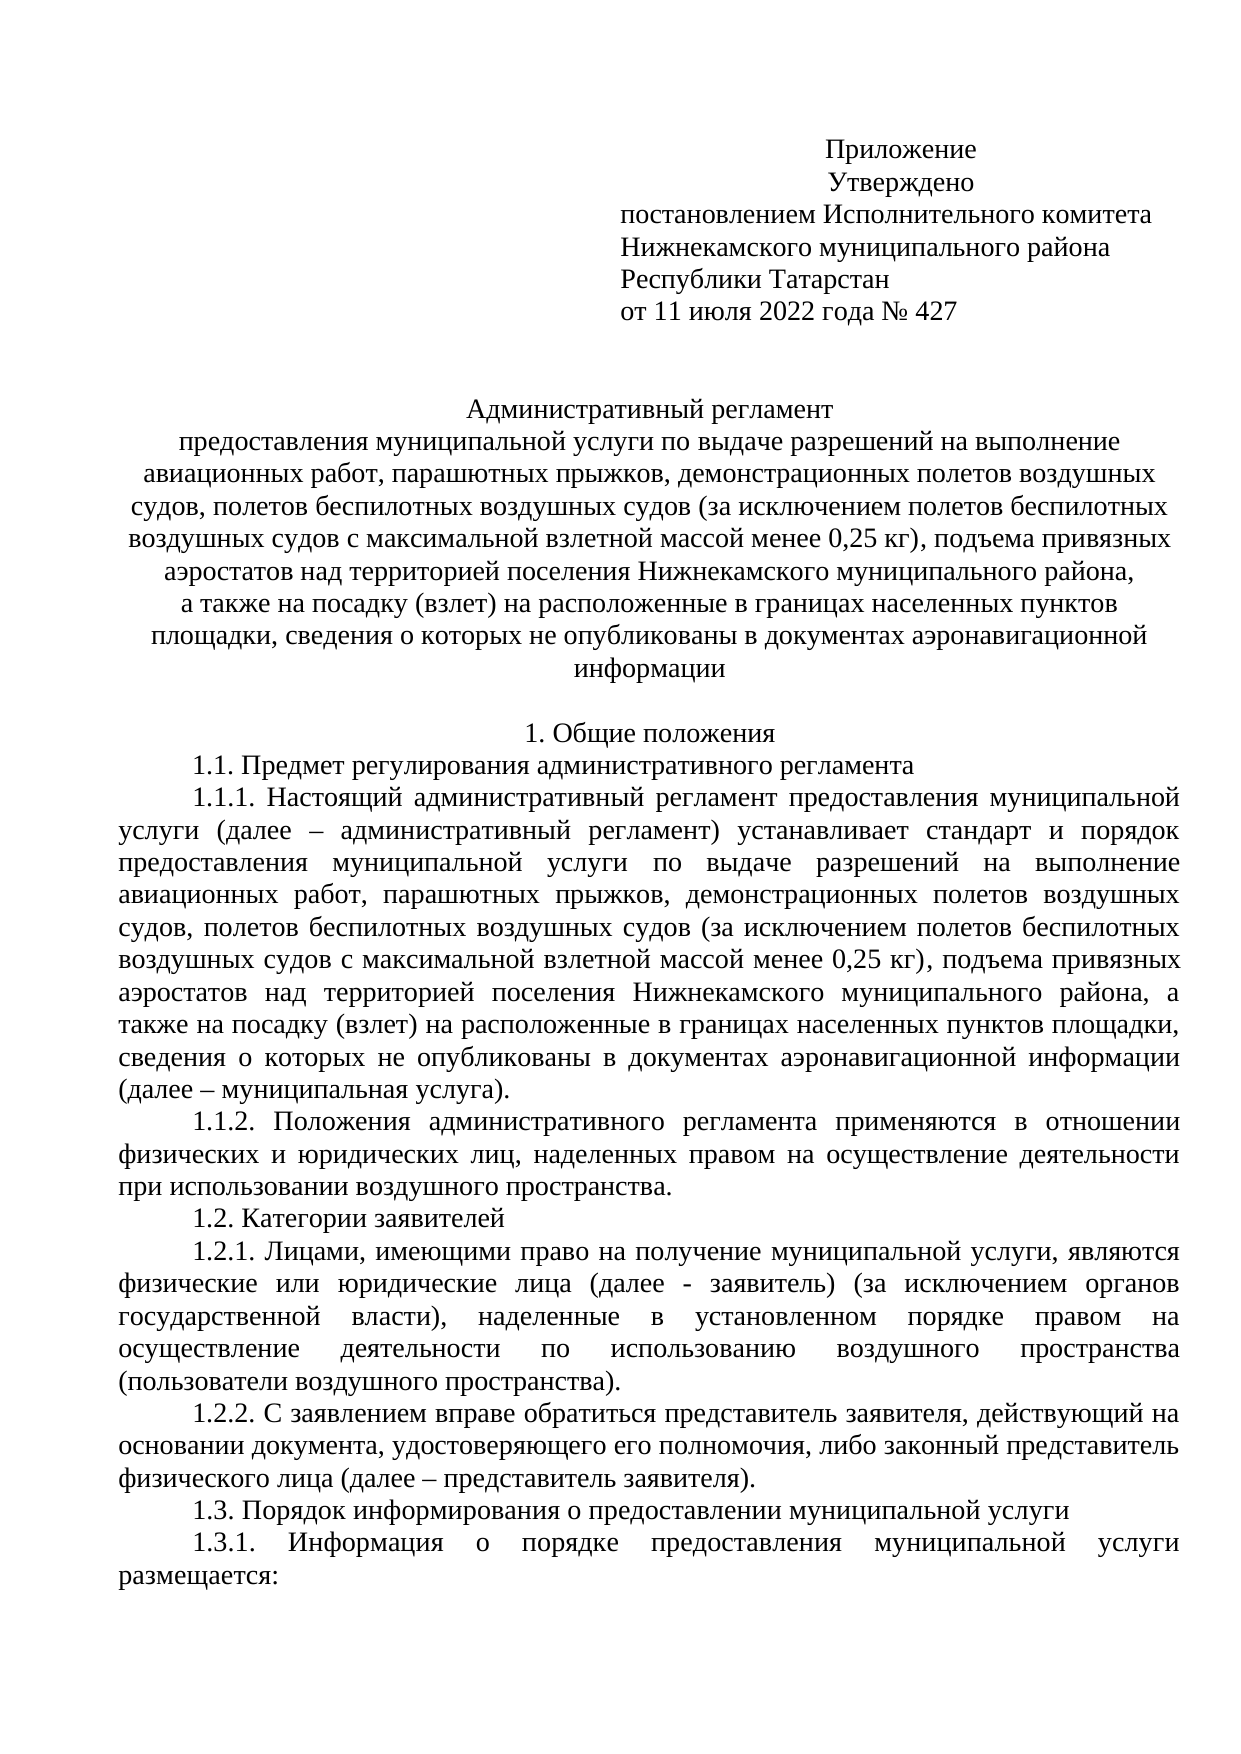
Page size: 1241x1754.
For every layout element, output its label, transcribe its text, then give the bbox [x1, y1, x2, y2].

text площадки, сведения о которых не опубликованы в документах аэронавигационной [118, 618, 1181, 651]
text авиационных работ, парашютных прыжков, демонстрационных полетов воздушных [118, 456, 1181, 489]
text 1.1.1. Настоящий административный регламент предоставления муниципальной услуги (далее – административный регламент) устанавливает стандарт и порядок предоставления муниципальной услуги по выдаче разрешений на выполнение авиационных работ, парашютных прыжков, демонстрационных полетов воздушных судов, полетов беспилотных воздушных судов (за исключением полетов беспилотных воздушных судов с максимальной взлетной массой менее 0,25 кг), подъема привязных аэростатов над территорией поселения Нижнекамского муниципального района, а также на посадку (взлет) на расположенные в границах населенных пунктов площадки, сведения о которых не опубликованы в документах аэронавигационной информации (далее – муниципальная услуга). [118, 780, 1181, 1104]
text Административный регламент [118, 392, 1181, 424]
text Приложение [620, 132, 1181, 165]
text судов, полетов беспилотных воздушных судов (за исключением полетов беспилотных воздушных судов с максимальной взлетной массой менее 0,25 кг), подъема привязных аэростатов над территорией поселения Нижнекамского муниципального района, [118, 489, 1181, 586]
text 1.3.1. Информация о порядке предоставления муниципальной услуги размещается: [118, 1526, 1181, 1590]
text Утверждено [620, 165, 1181, 197]
text 1.2. Категории заявителей [118, 1202, 1181, 1234]
text 1.1. Предмет регулирования административного регламента [118, 748, 1181, 780]
text предоставления муниципальной услуги по выдаче разрешений на выполнение [118, 424, 1181, 456]
list 1.2.1. Лицами, имеющими право на получение муниципальной услуги, являются физические или юридические лица (далее - заявитель) (за исключением органов государственной власти), наделенные в установленном порядке правом на осуществление деятельности по использованию воздушного пространства (пользователи воздушного пространства). [118, 1234, 1181, 1396]
text 1. Общие положения [118, 716, 1181, 748]
text постановлением Исполнительного комитета [620, 197, 1181, 230]
list 1.3. Порядок информирования о предоставлении муниципальной услуги [118, 1493, 1181, 1526]
list 1.2.2. С заявлением вправе обратиться представитель заявителя, действующий на основании документа, удостоверяющего его полномочия, либо законный представитель физического лица (далее – представитель заявителя). [118, 1396, 1181, 1493]
text от 11 июля 2022 года № 427 [620, 294, 1181, 327]
text 1.1.2. Положения административного регламента применяются в отношении физических и юридических лиц, наделенных правом на осуществление деятельности при использовании воздушного пространства. [118, 1104, 1181, 1202]
text информации [118, 651, 1181, 683]
text а также на посадку (взлет) на расположенные в границах населенных пунктов [118, 586, 1181, 618]
text Нижнекамского муниципального района Республики Татарстан [620, 230, 1181, 294]
